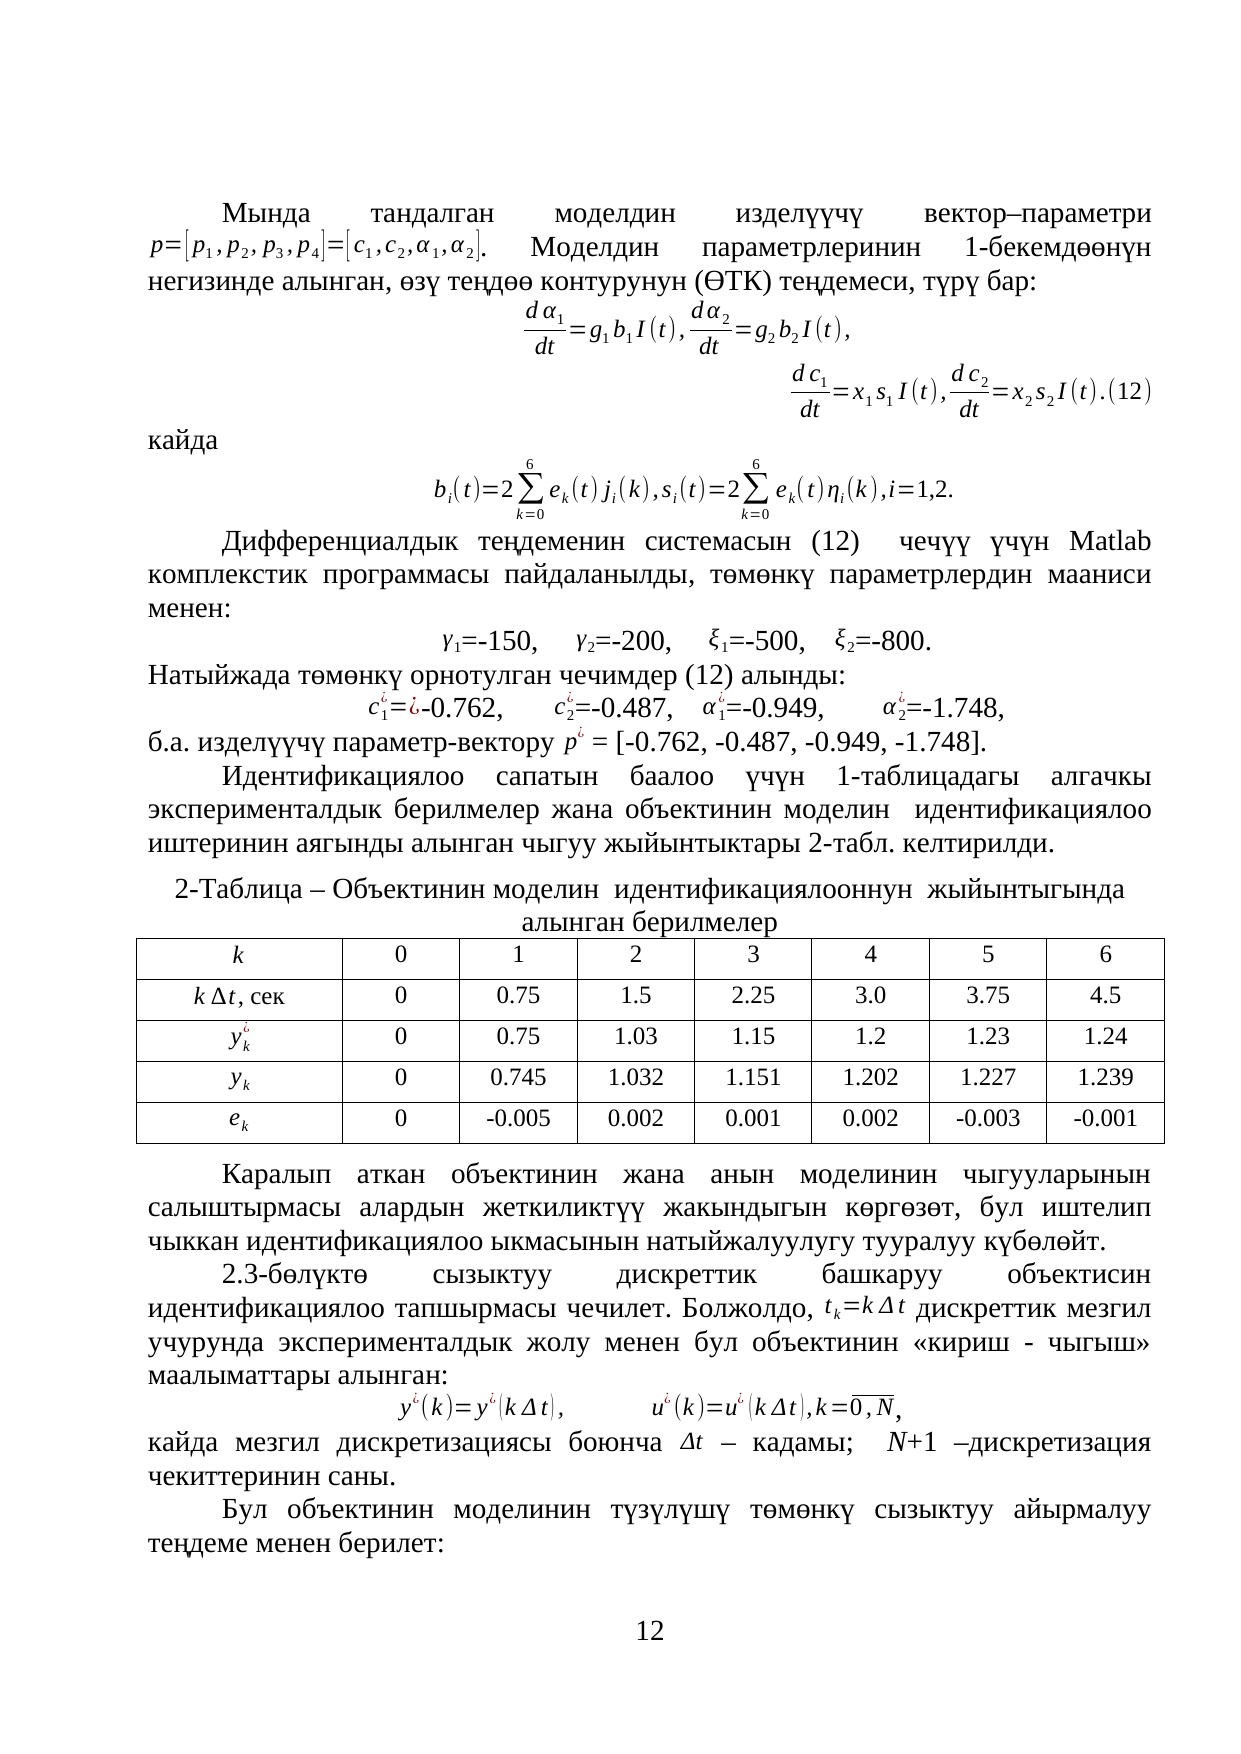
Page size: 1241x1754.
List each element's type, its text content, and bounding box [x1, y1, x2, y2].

table_cell 0 [343, 1021, 459, 1061]
text Дифференциалдык теңдеменин системасын (12) чечүү үчүн Matlab комплекстик программасы пайдаланылды, төмөнкү параметрлердин мааниси менен: [148, 523, 1152, 623]
table_header 4 [812, 939, 929, 979]
table_cell 1.23 [930, 1021, 1046, 1061]
table_cell 0 [343, 1103, 459, 1142]
table_cell 1.239 [1047, 1062, 1164, 1102]
text , [148, 1391, 1152, 1424]
table_cell 3.0 [812, 980, 929, 1020]
table_cell 0.002 [578, 1103, 694, 1142]
text 2-Таблица – Объектинин моделин идентификациялооннун жыйынтыгында алынган берилмелер [148, 871, 1152, 938]
text Каралып аткан объектинин жана анын моделинин чыгууларынын салыштырмасы алардын жеткиликтүү жакындыгын көргөзөт, бул иштелип чыккан идентификациялоо ыкмасынын натыйжалуулугу тууралуу күбөлөйт. [148, 1156, 1152, 1257]
table_cell 4.5 [1047, 980, 1164, 1020]
table_cell 3.75 [930, 980, 1046, 1020]
text б.а. изделүүчү параметр-вектору = [-0.762, -0.487, -0.949, -1.748]. [148, 724, 1152, 758]
table_cell 0.002 [812, 1103, 929, 1142]
table_cell [137, 1103, 342, 1142]
table_header 5 [930, 939, 1046, 979]
table_cell 1.15 [695, 1021, 811, 1061]
text Бул объектинин моделинин түзүлүшү төмөнкү сызыктуу айырмалуу теңдеме менен берилет: [148, 1491, 1152, 1558]
table_cell 1.03 [578, 1021, 694, 1061]
table_cell 1.227 [930, 1062, 1046, 1102]
text Натыйжада төмөнкү орнотулган чечимдер (12) алынды: [148, 657, 1152, 691]
table_cell 1.24 [1047, 1021, 1164, 1061]
table_cell 2.25 [695, 980, 811, 1020]
table_cell -0.005 [460, 1103, 577, 1142]
table_cell , сек [137, 980, 342, 1020]
table_header 6 [1047, 939, 1164, 979]
table_cell 0.75 [460, 1021, 577, 1061]
table_header 1 [460, 939, 577, 979]
table_header [137, 939, 342, 979]
table_cell 0.001 [695, 1103, 811, 1142]
text Идентификациялоо сапатын баалоо үчүн 1-таблицадагы алгачкы эксперименталдык берилмелер жана объектинин моделин идентификациялоо иштеринин аягынды алынган чыгуу жыйынтыктары 2-табл. келтирилди. [148, 758, 1152, 858]
table_cell 1.032 [578, 1062, 694, 1102]
table_cell 0.75 [460, 980, 577, 1020]
table_cell [137, 1021, 342, 1061]
table_cell 1.151 [695, 1062, 811, 1102]
table_header 0 [343, 939, 459, 979]
table_cell 0.745 [460, 1062, 577, 1102]
table_cell 1.5 [578, 980, 694, 1020]
text 2.3-бөлүктө сызыктуу дискреттик башкаруу объектисин идентификациялоо тапшырмасы чечилет. Болжолдо, дискреттик мезгил учурунда эксперименталдык жолу менен бул объектинин «кириш - чыгыш» маалыматтары алынган: [148, 1257, 1152, 1391]
text =-150, =-200, =-500, =-800. [148, 623, 1152, 657]
table_cell [137, 1062, 342, 1102]
text Мында тандалган моделдин изделүүчү вектор–параметри . Моделдин параметрлеринин 1-бекемдөөнүн негизинде алынган, өзү теңдөө контурунун (ӨТК) теңдемеси, түрү бар: [148, 195, 1152, 297]
text -0.762, =-0.487, =-0.949, =-1.748, [148, 691, 1152, 724]
table_cell -0.001 [1047, 1103, 1164, 1142]
table_cell 0 [343, 1062, 459, 1102]
table_cell 1.202 [812, 1062, 929, 1102]
table_header 2 [578, 939, 694, 979]
table_cell 0 [343, 980, 459, 1020]
table_cell 1.2 [812, 1021, 929, 1061]
text кайда [148, 422, 1152, 456]
table_cell -0.003 [930, 1103, 1046, 1142]
text кайда мезгил дискретизациясы боюнча – кадамы; N+1 –дискретизация чекиттеринин саны. [148, 1424, 1152, 1491]
table_header 3 [695, 939, 811, 979]
